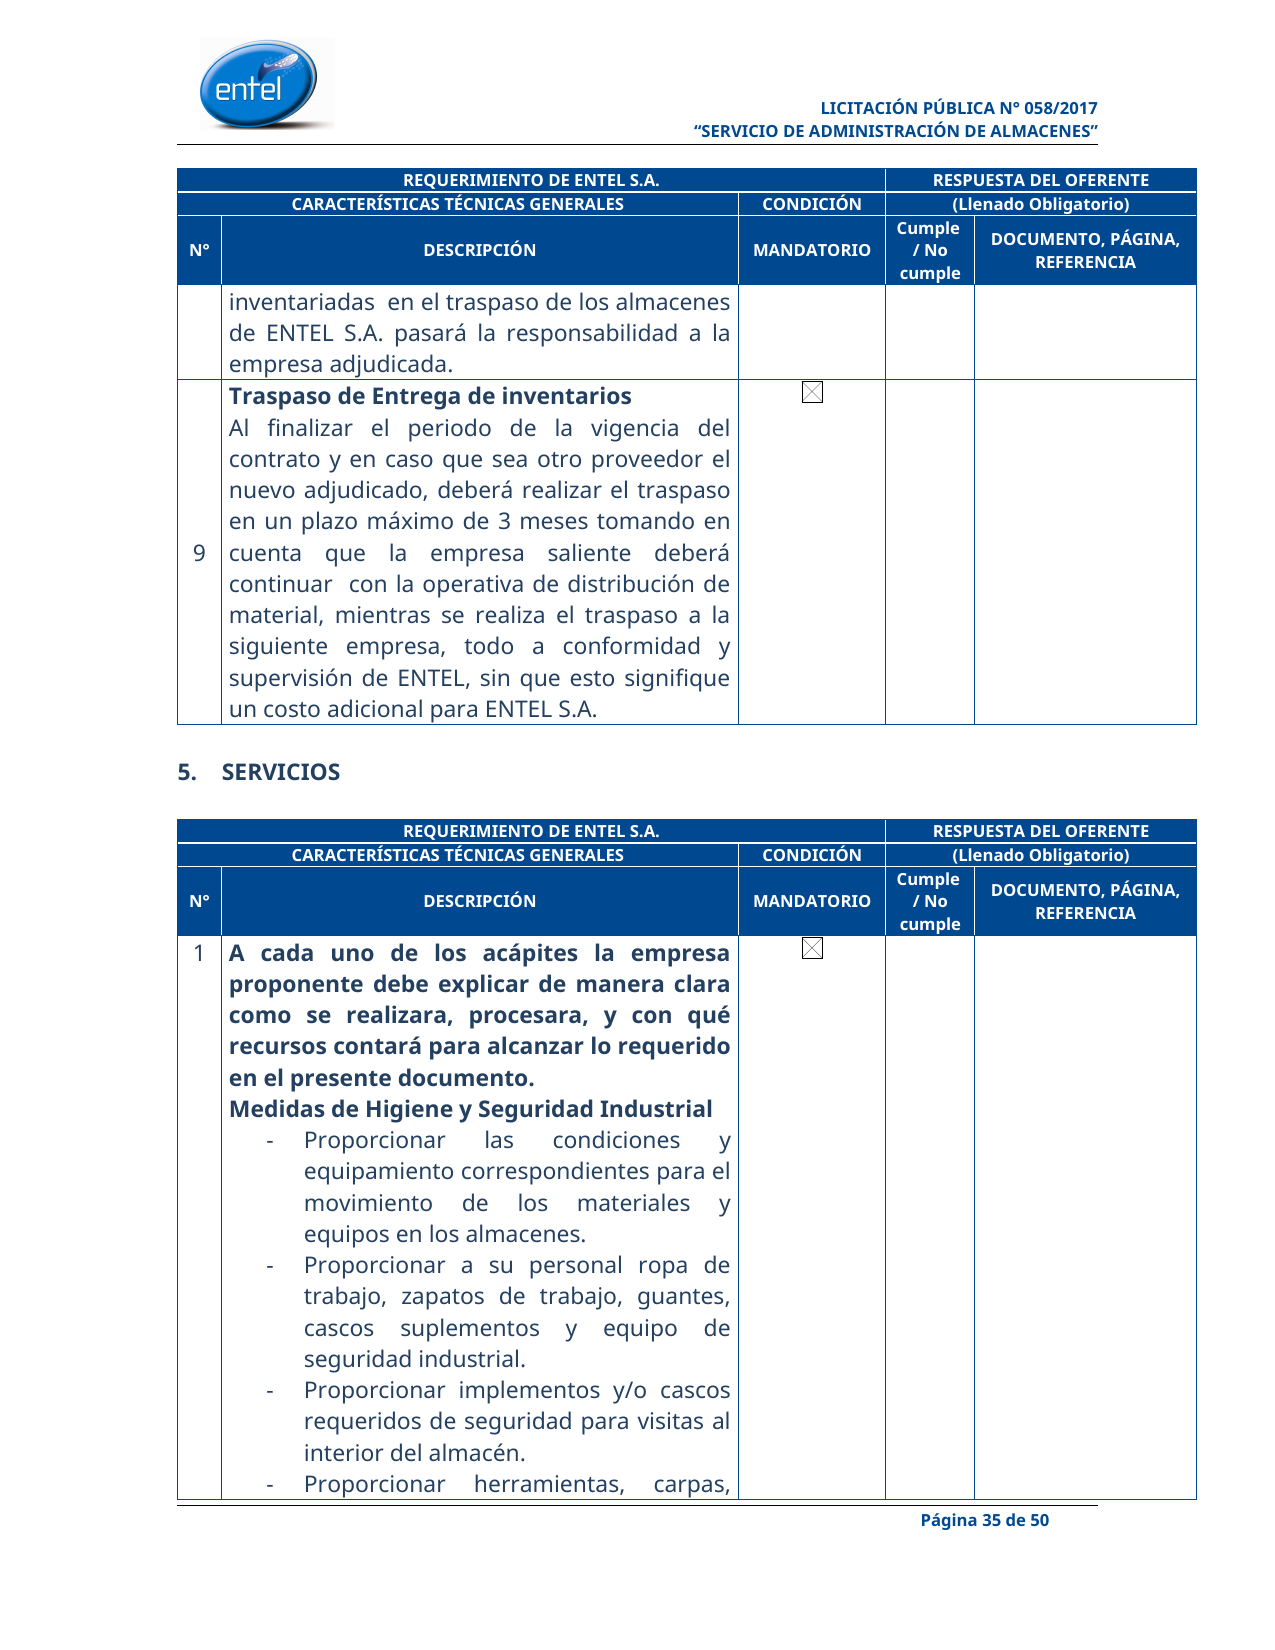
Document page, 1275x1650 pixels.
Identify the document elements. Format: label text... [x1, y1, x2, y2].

table_cell CONDICIÓN [739, 193, 885, 215]
list SERVICIOS [177, 756, 1098, 787]
picture [199, 38, 335, 130]
table_cell [886, 285, 974, 379]
table_cell N° [178, 867, 221, 935]
table_cell DESCRIPCIÓN [222, 867, 738, 935]
table_cell 8 [178, 285, 221, 379]
table_cell [975, 936, 1196, 1499]
table_cell 1 [178, 936, 221, 1499]
table_cell DOCUMENTO, PÁGINA, REFERENCIA [975, 867, 1196, 935]
table_cell [739, 285, 885, 379]
table_cell [886, 380, 974, 724]
table_cell CARACTERÍSTICAS TÉCNICAS GENERALES [178, 844, 738, 866]
table_cell CARACTERÍSTICAS TÉCNICAS GENERALES [178, 193, 738, 215]
table_cell DESCRIPCIÓN [222, 216, 738, 284]
table_header REQUERIMIENTO DE ENTEL S.A. [178, 820, 885, 842]
table_cell CONDICIÓN [739, 844, 885, 866]
table_cell Cumple / No cumple [886, 216, 974, 284]
table_cell MANDATORIO [739, 216, 885, 284]
table_cell (Llenado Obligatorio) [886, 844, 1196, 866]
table_header RESPUESTA DEL OFERENTE [886, 820, 1196, 842]
table_cell (Llenado Obligatorio) [886, 193, 1196, 215]
table_cell [975, 285, 1196, 379]
table_cell [886, 936, 974, 1499]
table_header REQUERIMIENTO DE ENTEL S.A. [178, 169, 885, 191]
table_header RESPUESTA DEL OFERENTE [886, 169, 1196, 191]
table_cell [739, 936, 885, 1499]
table_cell MANDATORIO [739, 867, 885, 935]
table_cell [975, 380, 1196, 724]
table_cell 9 [178, 380, 221, 724]
table_cell DOCUMENTO, PÁGINA, REFERENCIA [975, 216, 1196, 284]
table_cell N° [178, 216, 221, 284]
table_cell Traspaso de Entrega de inventarios Al finalizar el periodo de la vigencia del contrato y en caso que sea otro proveedor el nuevo adjudicado, deberá realizar el traspaso en un plazo máximo de 3 meses tomando en cuenta que la empresa saliente deberá continuar con la operativa de distribución de material, mientras se realiza el traspaso a la siguiente empresa, todo a conformidad y supervisión de ENTEL, sin que esto signifique un costo adicional para ENTEL S.A. [222, 380, 738, 724]
table_cell Cumple / No cumple [886, 867, 974, 935]
table_cell [739, 380, 885, 724]
